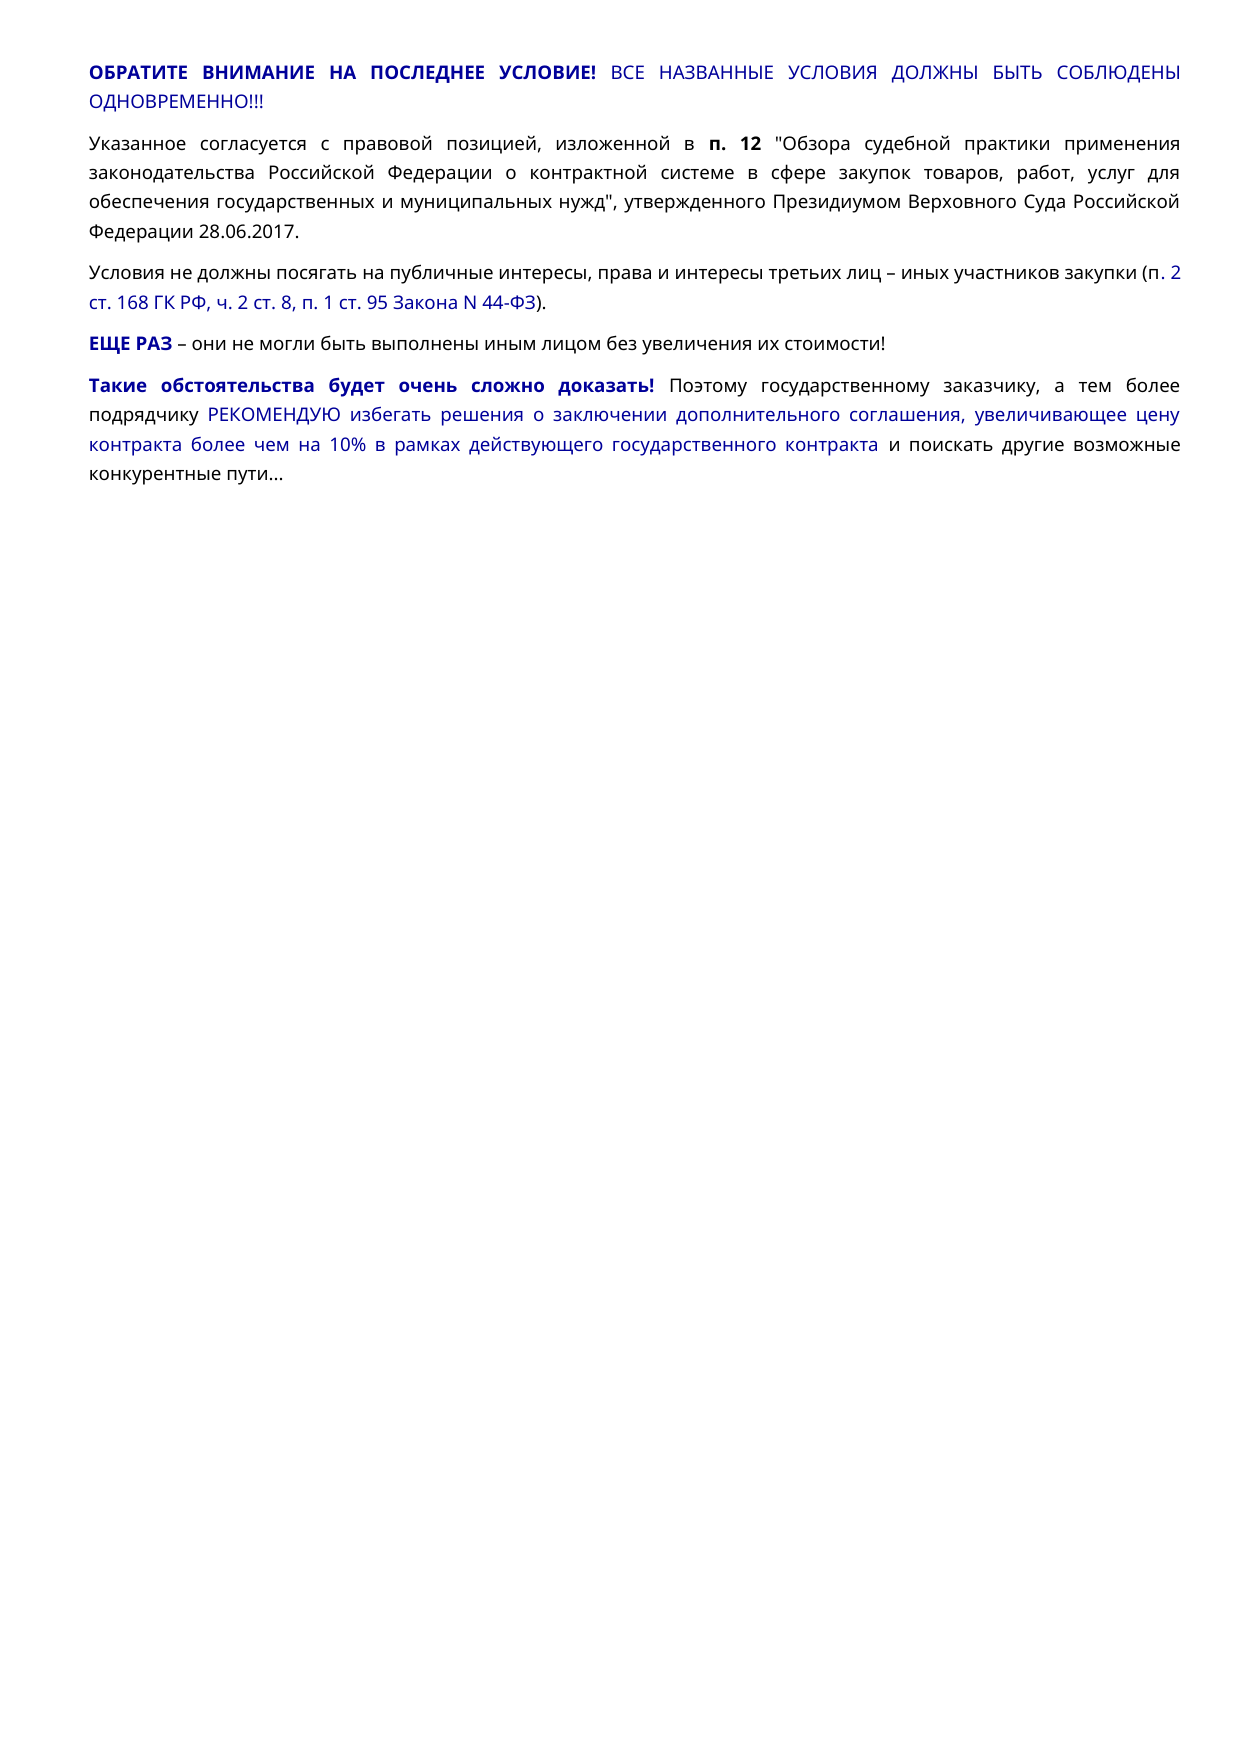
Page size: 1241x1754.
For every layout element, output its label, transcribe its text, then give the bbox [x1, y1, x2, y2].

text Указанное согласуется с правовой позицией, изложенной в п. 12 "Обзора судебной практики применения законодательства Российской Федерации о контрактной системе в сфере закупок товаров, работ, услуг для обеспечения государственных и муниципальных нужд", утвержденного Президиумом Верховного Суда Российской Федерации 28.06.2017. [89, 130, 1181, 243]
text Условия не должны посягать на публичные интересы, права и интересы третьих лиц – иных участников закупки (п. 2 ст. 168 ГК РФ, ч. 2 ст. 8, п. 1 ст. 95 Закона N 44-ФЗ). [89, 260, 1181, 314]
text ОБРАТИТЕ ВНИМАНИЕ НА ПОСЛЕДНЕЕ УСЛОВИЕ! ВСЕ НАЗВАННЫЕ УСЛОВИЯ ДОЛЖНЫ БЫТЬ СОБЛЮДЕНЫ ОДНОВРЕМЕННО!!! [89, 59, 1181, 114]
text Такие обстоятельства будет очень сложно доказать! Поэтому государственному заказчику, а тем более подрядчику РЕКОМЕНДУЮ избегать решения о заключении дополнительного соглашения, увеличивающее цену контракта более чем на 10% в рамках действующего государственного контракта и поискать другие возможные конкурентные пути... [89, 372, 1181, 486]
text ЕЩЕ РАЗ – они не могли быть выполнены иным лицом без увеличения их стоимости! [89, 331, 1181, 356]
